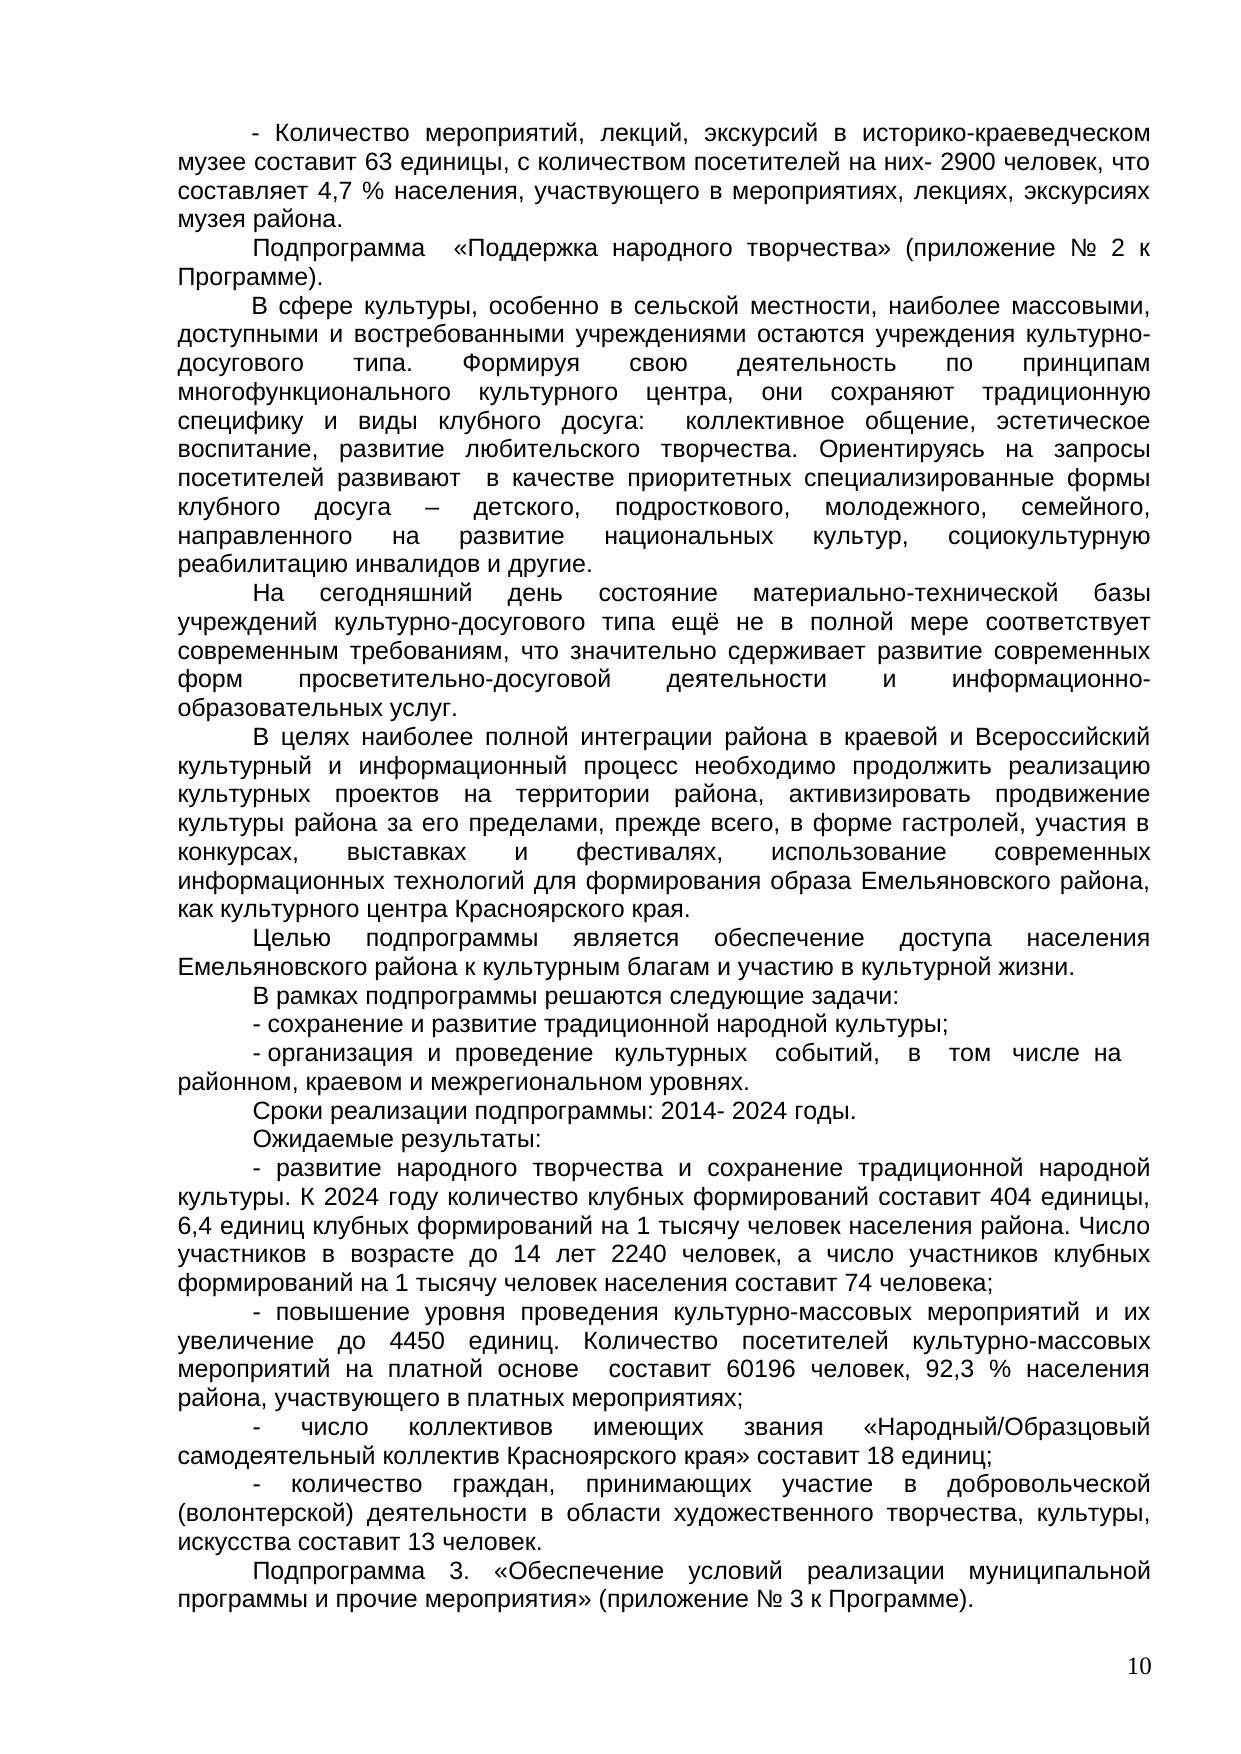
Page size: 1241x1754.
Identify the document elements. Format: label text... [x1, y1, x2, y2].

text Ожидаемые результаты: [177, 1124, 1152, 1153]
text - развитие народного творчества и сохранение традиционной народной культуры. К 2024 году количество клубных формирований составит 404 единицы, 6,4 единиц клубных формирований на 1 тысячу человек населения района. Число участников в возрасте до 14 лет 2240 человек, а число участников клубных формирований на 1 тысячу человек населения составит 74 человека; [177, 1153, 1152, 1297]
text - Количество мероприятий, лекций, экскурсий в историко-краеведческом музее составит 63 единицы, с количеством посетителей на них- 2900 человек, что составляет 4,7 % населения, участвующего в мероприятиях, лекциях, экскурсиях музея района. [177, 118, 1152, 233]
text В целях наиболее полной интеграции района в краевой и Всероссийский культурный и информационный процесс необходимо продолжить реализацию культурных проектов на территории района, активизировать продвижение культуры района за его пределами, прежде всего, в форме гастролей, участия в конкурсах, выставках и фестивалях, использование современных информационных технологий для формирования образа Емельяновского района, как культурного центра Красноярского края. [177, 722, 1152, 923]
text - повышение уровня проведения культурно-массовых мероприятий и их увеличение до 4450 единиц. Количество посетителей культурно-массовых мероприятий на платной основе составит 60196 человек, 92,3 % населения района, участвующего в платных мероприятиях; [177, 1297, 1152, 1412]
text В рамках подпрограммы решаются следующие задачи: [177, 981, 1152, 1009]
text Целью подпрограммы является обеспечение доступа населения Емельяновского района к культурным благам и участию в культурной жизни. [177, 923, 1152, 981]
text Сроки реализации подпрограммы: 2014- 2024 годы. [177, 1096, 1152, 1124]
text - сохранение и развитие традиционной народной культуры; [177, 1009, 1152, 1038]
text Подпрограмма «Поддержка народного творчества» (приложение № 2 к Программе). [177, 233, 1152, 291]
text - количество граждан, принимающих участие в добровольческой (волонтерской) деятельности в области художественного творчества, культуры, искусства составит 13 человек. [177, 1469, 1152, 1556]
text В сфере культуры, особенно в сельской местности, наиболее массовыми, доступными и востребованными учреждениями остаются учреждения культурно-досугового типа. Формируя свою деятельность по принципам многофункционального культурного центра, они сохраняют традиционную специфику и виды клубного досуга: коллективное общение, эстетическое воспитание, развитие любительского творчества. Ориентируясь на запросы посетителей развивают в качестве приоритетных специализированные формы клубного досуга – детского, подросткового, молодежного, семейного, направленного на развитие национальных культур, социокультурную реабилитацию инвалидов и другие. [177, 291, 1152, 578]
text Подпрограмма 3. «Обеспечение условий реализации муниципальной программы и прочие мероприятия» (приложение № 3 к Программе). [177, 1556, 1152, 1613]
text На сегодняшний день состояние материально-технической базы учреждений культурно-досугового типа ещё не в полной мере соответствует современным требованиям, что значительно сдерживает развитие современных форм просветительно-досуговой деятельности и информационно-образовательных услуг. [177, 578, 1152, 722]
text - число коллективов имеющих звания «Народный/Образцовый самодеятельный коллектив Красноярского края» составит 18 единиц; [177, 1412, 1152, 1469]
text - организация и проведение культурных событий, в том числе на районном, краевом и межрегиональном уровнях. [177, 1038, 1152, 1096]
